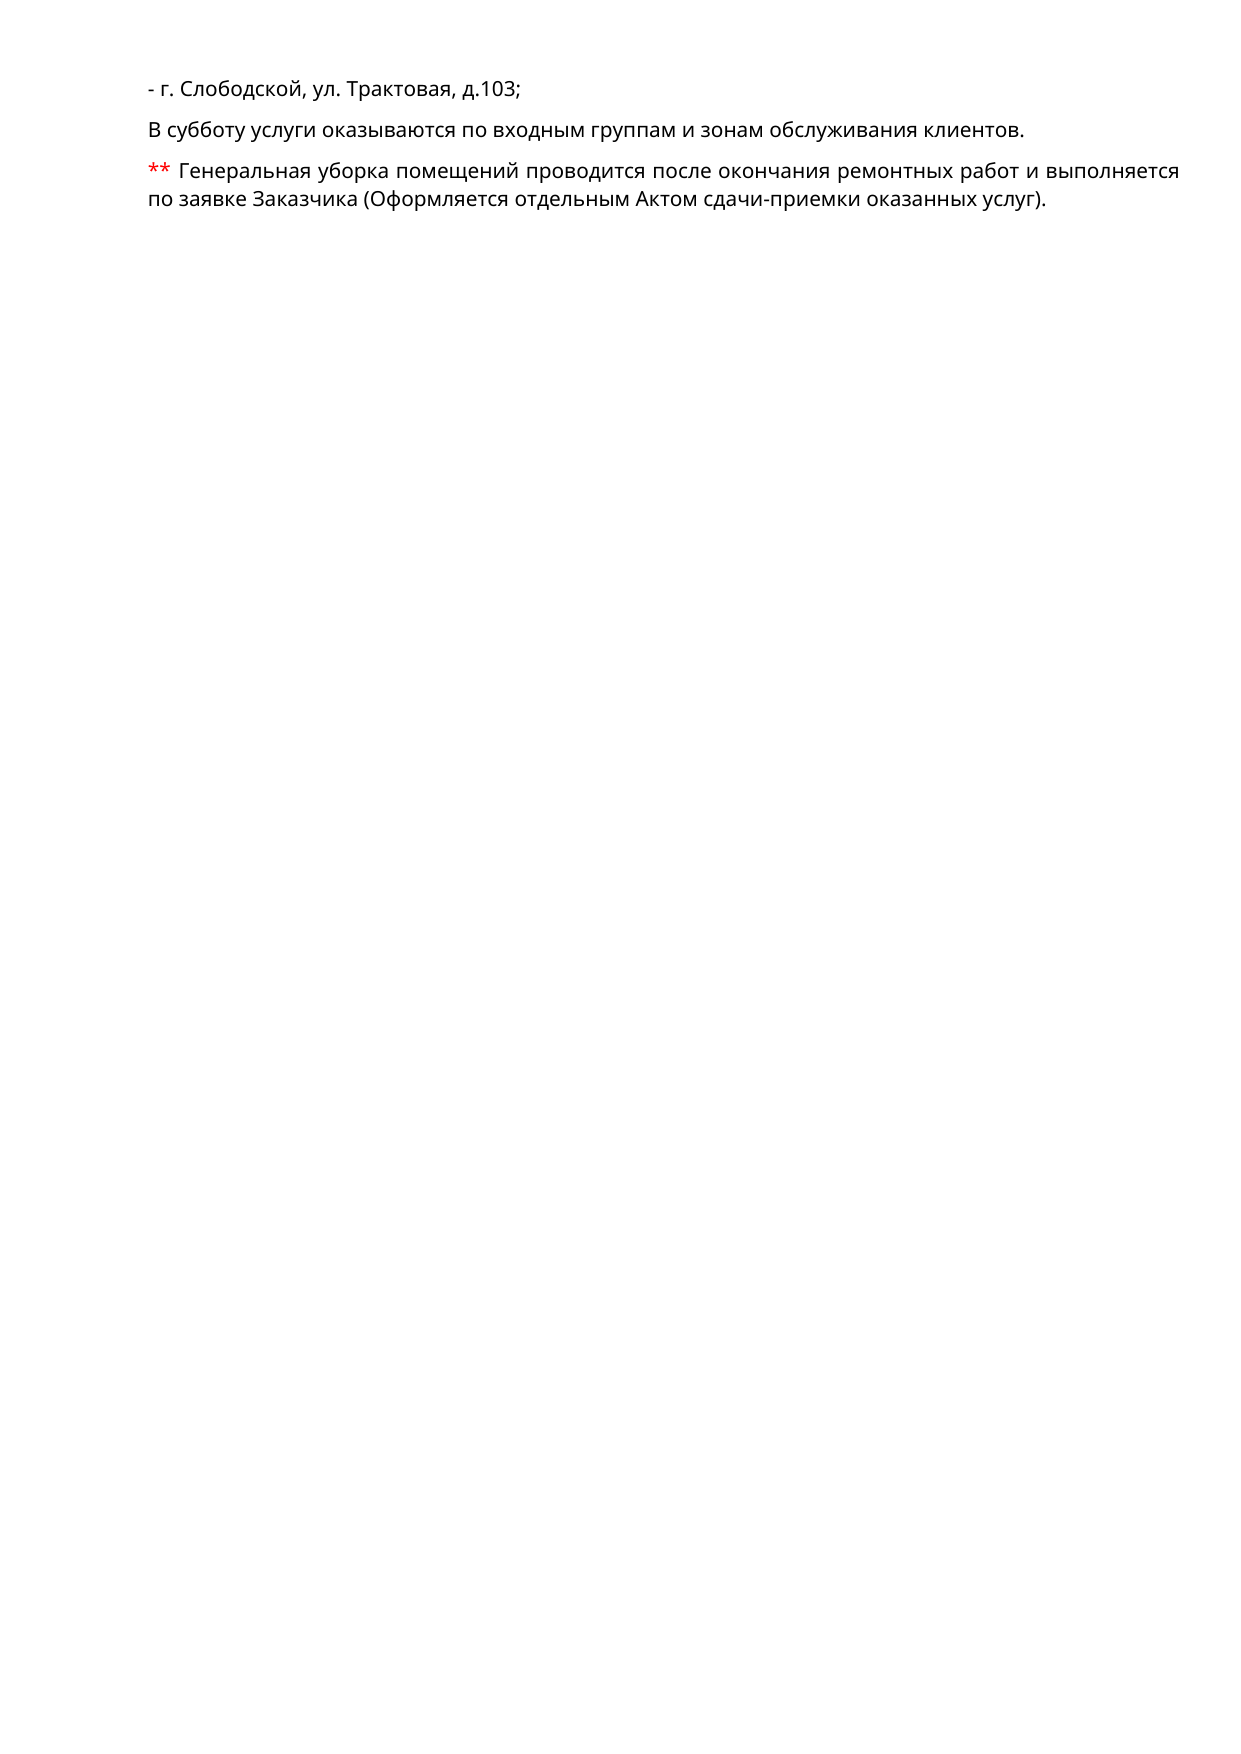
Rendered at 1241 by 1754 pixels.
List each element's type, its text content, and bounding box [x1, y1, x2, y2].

text ** Генеральная уборка помещений проводится после окончания ремонтных работ и выполняется по заявке Заказчика (Оформляется отдельным Актом сдачи-приемки оказанных услуг). [148, 156, 1181, 213]
text - г. Слободской, ул. Трактовая, д.103; [148, 74, 1181, 102]
text В субботу услуги оказываются по входным группам и зонам обслуживания клиентов. [148, 115, 1181, 143]
